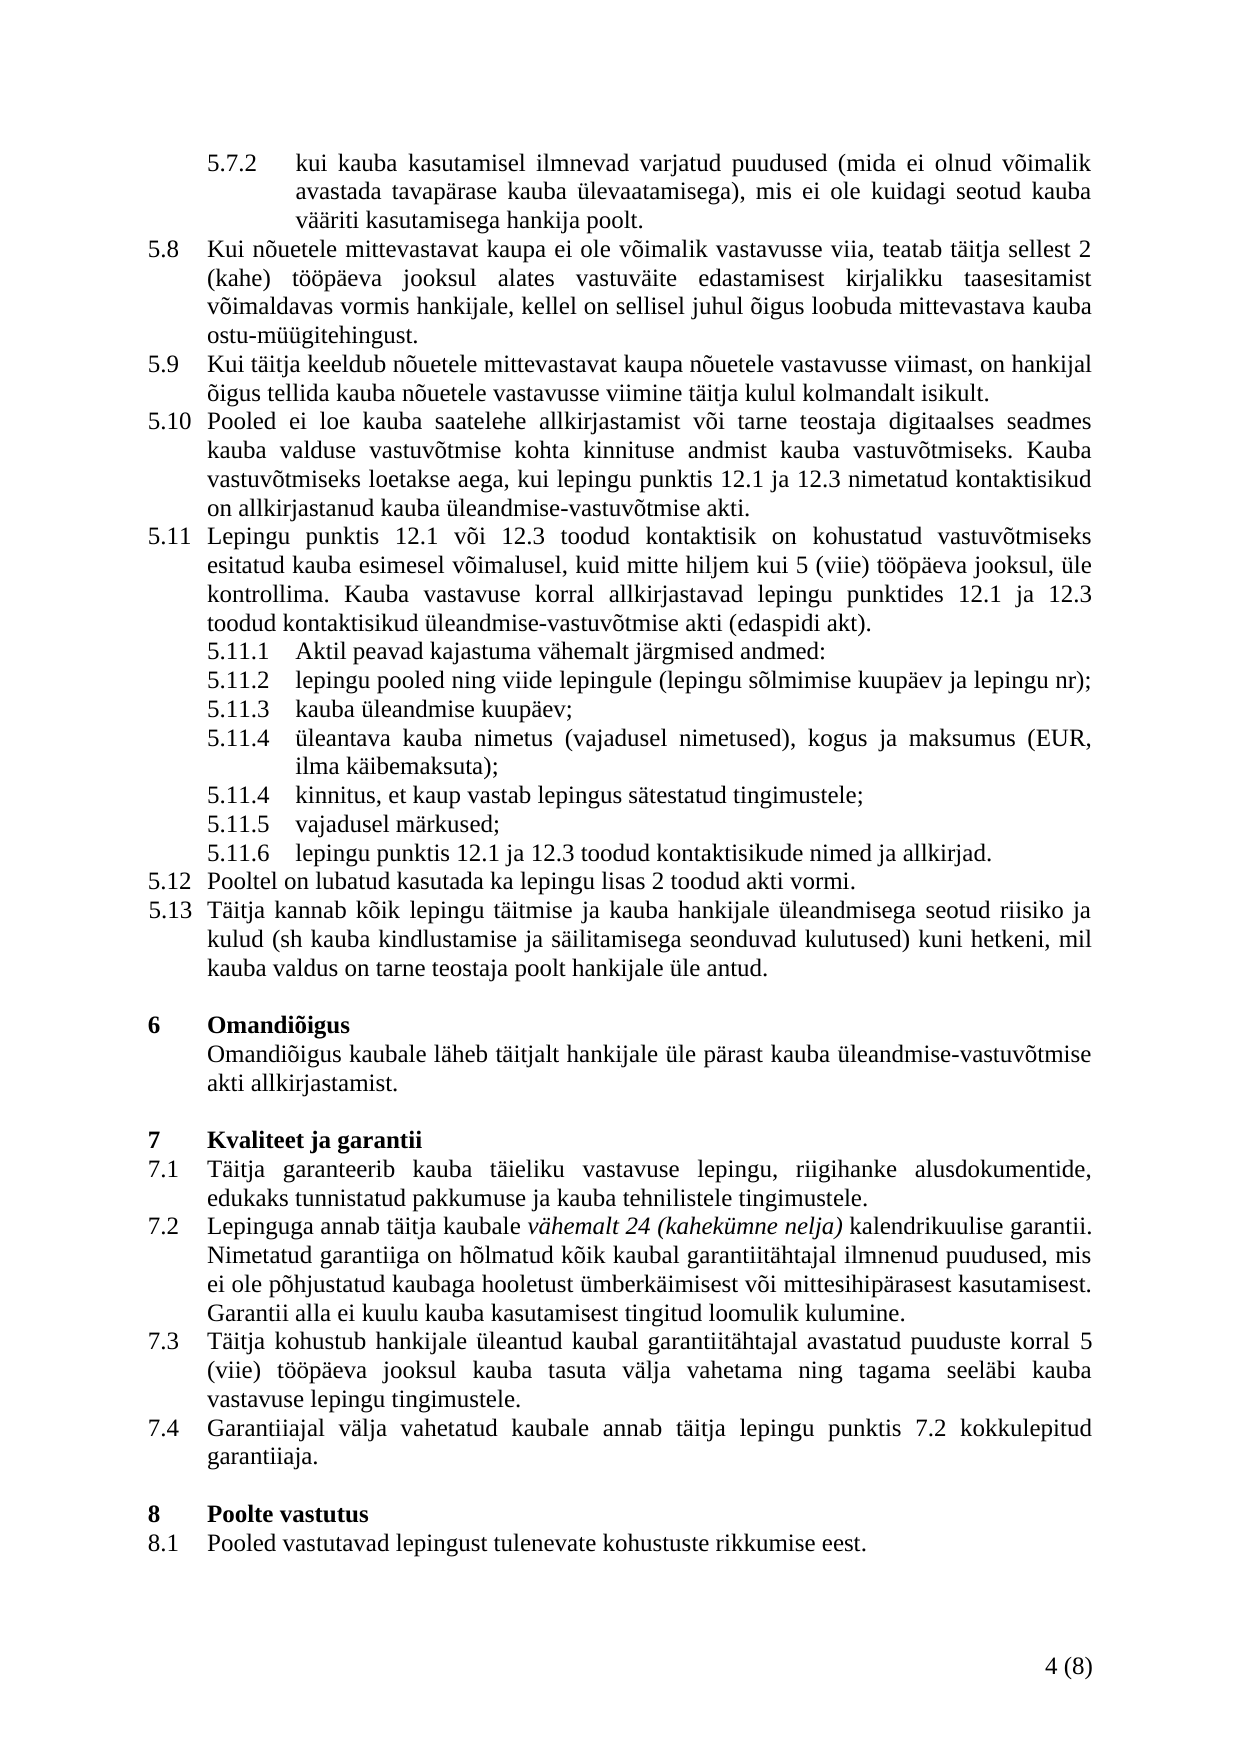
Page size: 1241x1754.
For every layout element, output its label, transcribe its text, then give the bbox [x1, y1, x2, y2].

list Garantiiajal välja vahetatud kaubale annab täitja lepingu punktis 7.2 kokkulepitud garantiiaja. [148, 1413, 1092, 1470]
list Kui täitja keeldub nõuetele mittevastavat kaupa nõuetele vastavusse viimast, on hankijal õigus tellida kauba nõuetele vastavusse viimine täitja kulul kolmandalt isikult. [148, 349, 1092, 406]
list Kui nõuetele mittevastavat kaupa ei ole võimalik vastavusse viia, teatab täitja sellest 2 (kahe) tööpäeva jooksul alates vastuväite edastamisest kirjalikku taasesitamist võimaldavas vormis hankijale, kellel on sellisel juhul õigus loobuda mittevastava kauba ostu-müügitehingust. [148, 234, 1092, 349]
list Poolte vastutus [148, 1499, 1092, 1528]
list Omandiõigus [148, 1010, 1092, 1039]
list kui kauba kasutamisel ilmnevad varjatud puudused (mida ei olnud võimalik avastada tavapärase kauba ülevaatamisega), mis ei ole kuidagi seotud kauba vääriti kasutamisega hankija poolt. [207, 148, 1092, 234]
text 5.11.4 kinnitus, et kaup vastab lepingus sätestatud tingimustele; [207, 780, 1092, 809]
text 5.11.2 lepingu pooled ning viide lepingule (lepingu sõlmimise kuupäev ja lepingu nr); 5.11.3 kauba üleandmise kuupäev; [207, 665, 1092, 723]
list Täitja kohustub hankijale üleantud kaubal garantiitähtajal avastatud puuduste korral 5 (viie) tööpäeva jooksul kauba tasuta välja vahetama ning tagama seeläbi kauba vastavuse lepingu tingimustele. [148, 1326, 1092, 1413]
text 5.11.5 vajadusel märkused; [207, 809, 1092, 838]
text 5.12 Pooltel on lubatud kasutada ka lepingu lisas 2 toodud akti vormi. [148, 866, 1092, 895]
list Täitja kannab kõik lepingu täitmise ja kauba hankijale üleandmisega seotud riisiko ja kulud (sh kauba kindlustamise ja säilitamisega seonduvad kulutused) kuni hetkeni, mil kauba valdus on tarne teostaja poolt hankijale üle antud. [148, 895, 1092, 981]
list Pooled vastutavad lepingust tulenevate kohustuste rikkumise eest. [148, 1528, 1092, 1556]
list Lepinguga annab täitja kaubale vähemalt 24 (kahekümne nelja) kalendrikuulise garantii. Nimetatud garantiiga on hõlmatud kõik kaubal garantiitähtajal ilmnenud puudused, mis ei ole põhjustatud kaubaga hooletust ümberkäimisest või mittesihipärasest kasutamisest. Garantii alla ei kuulu kauba kasutamisest tingitud loomulik kulumine. [148, 1211, 1092, 1326]
list Kvaliteet ja garantii [148, 1125, 1092, 1154]
list Lepingu punktis 12.1 või 12.3 toodud kontaktisik on kohustatud vastuvõtmiseks esitatud kauba esimesel võimalusel, kuid mitte hiljem kui 5 (viie) tööpäeva jooksul, üle kontrollima. Kauba vastavuse korral allkirjastavad lepingu punktides 12.1 ja 12.3 toodud kontaktisikud üleandmise-vastuvõtmise akti (edaspidi akt). [148, 521, 1092, 636]
list Omandiõigus kaubale läheb täitjalt hankijale üle pärast kauba üleandmise-vastuvõtmise akti allkirjastamist. [207, 1039, 1092, 1096]
text 5.11.1 Aktil peavad kajastuma vähemalt järgmised andmed: [207, 636, 1092, 665]
list Täitja garanteerib kauba täieliku vastavuse lepingu, riigihanke alusdokumentide, edukaks tunnistatud pakkumuse ja kauba tehnilistele tingimustele. [148, 1154, 1092, 1211]
list Pooled ei loe kauba saatelehe allkirjastamist või tarne teostaja digitaalses seadmes kauba valduse vastuvõtmise kohta kinnituse andmist kauba vastuvõtmiseks. Kauba vastuvõtmiseks loetakse aega, kui lepingu punktis 12.1 ja 12.3 nimetatud kontaktisikud on allkirjastanud kauba üleandmise-vastuvõtmise akti. [148, 406, 1092, 521]
text 5.11.4 üleantava kauba nimetus (vajadusel nimetused), kogus ja maksumus (EUR, ilma käibemaksuta); [207, 723, 1092, 780]
text 5.11.6 lepingu punktis 12.1 ja 12.3 toodud kontaktisikude nimed ja allkirjad. [207, 838, 1092, 866]
